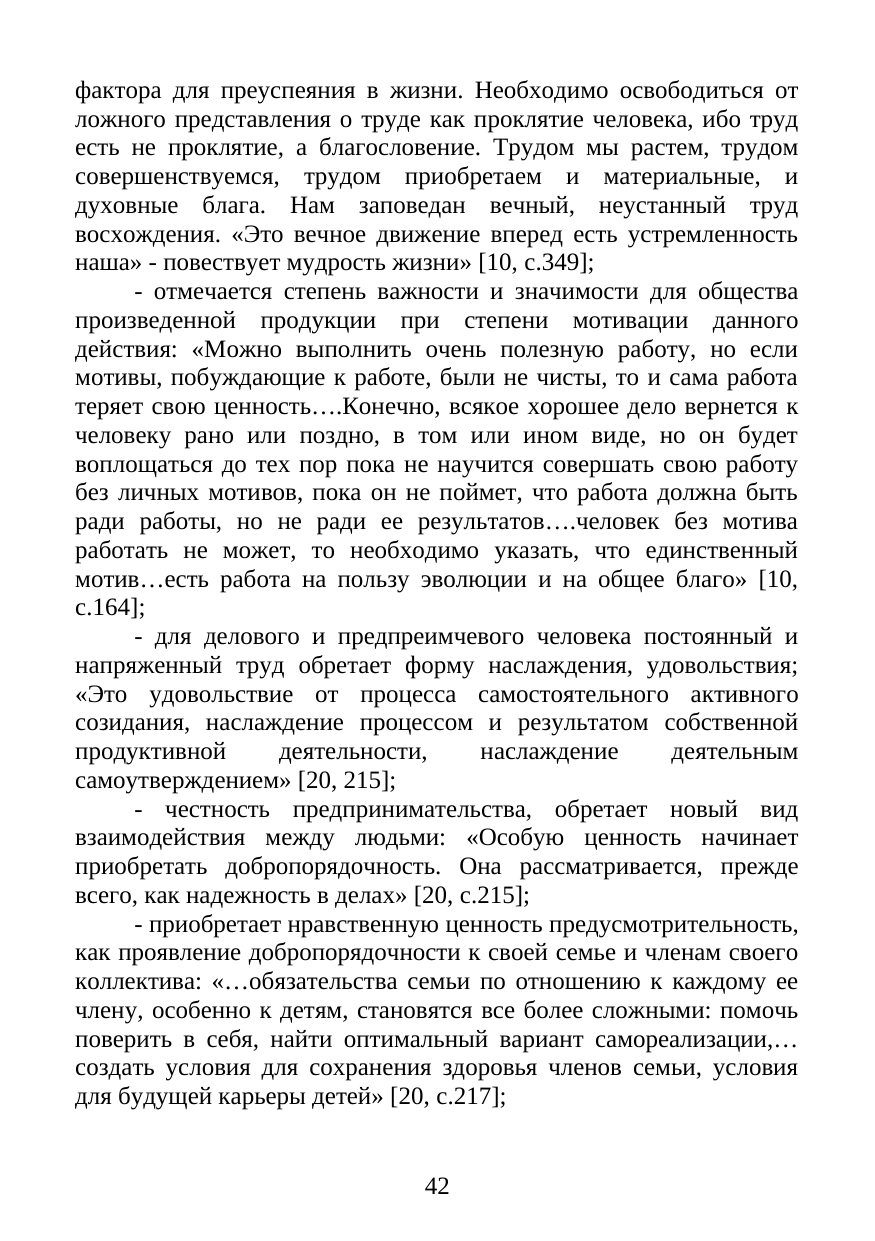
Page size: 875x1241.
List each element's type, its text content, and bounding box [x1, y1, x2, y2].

text - отмечается степень важности и значимости для общества произведенной продукции при степени мотивации данного действия: «Можно выполнить очень полезную работу, но если мотивы, побуждающие к работе, были не чисты, то и сама работа теряет свою ценность….Конечно, всякое хорошее дело вернется к человеку рано или поздно, в том или ином виде, но он будет воплощаться до тех пор пока не научится совершать свою работу без личных мотивов, пока он не поймет, что работа должна быть ради работы, но не ради ее результатов….человек без мотива работать не может, то необходимо указать, что единственный мотив…есть работа на пользу эволюции и на общее благо» [10, c.164]; [75, 276, 799, 621]
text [75, 75, 799, 276]
text - честность предпринимательства, обретает новый вид взаимодействия между людьми: «Особую ценность начинает приобретать добропорядочность. Она рассматривается, прежде всего, как надежность в делах» [20, c.215]; [75, 794, 799, 909]
text - для делового и предпреимчевого человека постоянный и напряженный труд обретает форму наслаждения, удовольствия; «Это удовольствие от процесса самостоятельного активного созидания, наслаждение процессом и результатом собственной продуктивной деятельности, наслаждение деятельным самоутверждением» [20, 215]; [75, 621, 799, 794]
text - приобретает нравственную ценность предусмотрительность, как проявление добропорядочности к своей семье и членам своего коллектива: «…обязательства семьи по отношению к каждому ее члену, особенно к детям, становятся все более сложными: помочь поверить в себя, найти оптимальный вариант самореализации,…создать условия для сохранения здоровья членов семьи, условия для будущей карьеры детей» [20, c.217]; [75, 909, 799, 1110]
